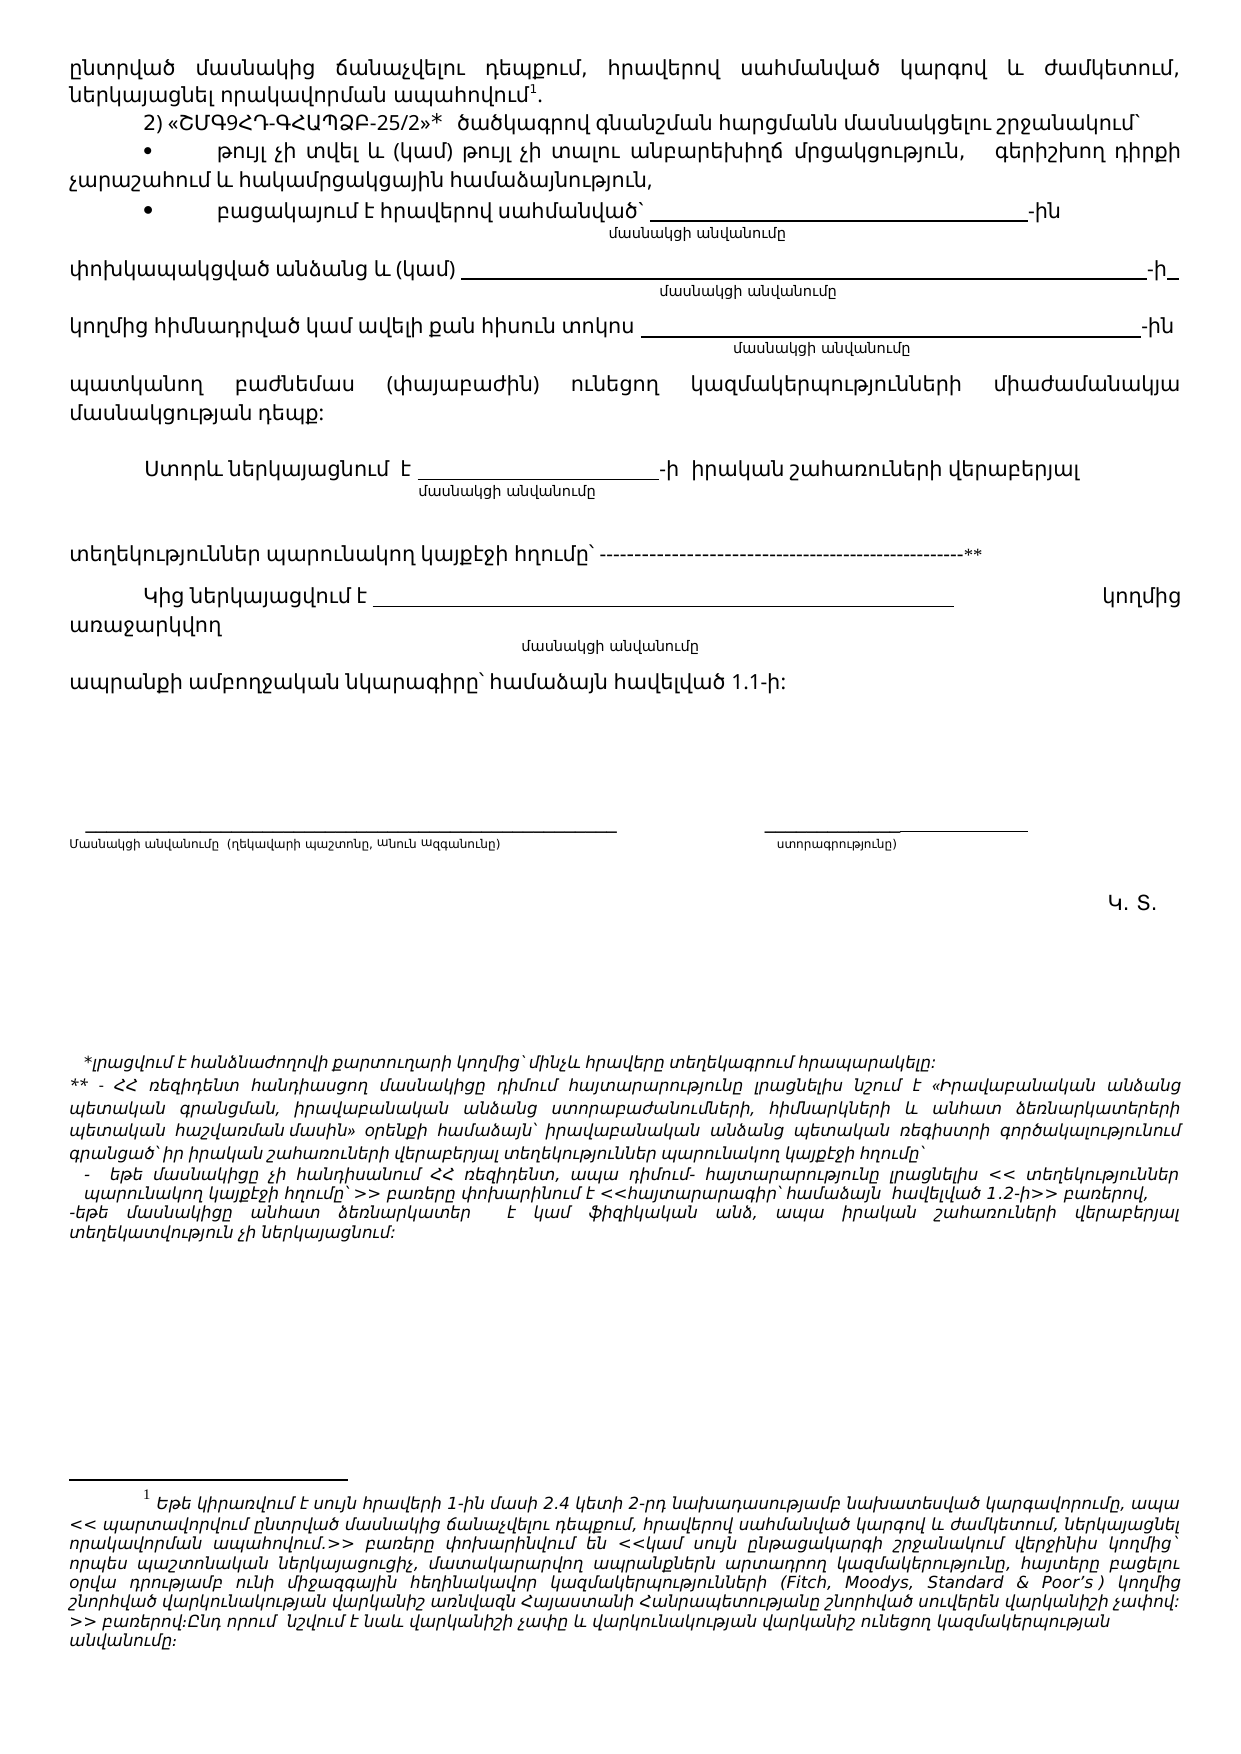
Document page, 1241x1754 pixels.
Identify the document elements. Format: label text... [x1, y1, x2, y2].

text պատկանող բաժնեմաս (փայաբաժին) ունեցող կազմակերպությունների միաժամանակյա մասնակցության դեպք: [69, 369, 1181, 426]
text -եթե մասնակիցը անհատ ձեռնարկատեր է կամ ֆիզիկական անձ, ապա իրական շահառուների վերաբերյալ տեղեկատվություն չի ներկայացնում: [69, 1203, 1181, 1242]
text *լրացվում է հանձնաժողովի քարտուղարի կողմից` մինչև հրավերը տեղեկագրում հրապարակելը: [69, 1051, 1181, 1074]
text Կից ներկայացվում է կողմից առաջարկվող [69, 581, 1181, 638]
text տեղեկություններ պարունակող կայքէջի հղումը՝ ----------------------------------------------------** [69, 539, 1181, 567]
text ___________________________________________________ _____________ Մասնակցի անվանումը (ղեկավարի պաշտոնը, անուն ազգանունը) ստորագրությունը) [69, 809, 1181, 862]
text Ստորև ներկայացնում է -ի իրական շահառուների վերաբերյալ [144, 454, 1181, 483]
text փոխկապակցված անձանց և (կամ) -ի [69, 254, 1181, 282]
list բացակայում է հրավերով սահմանված` -ին [69, 193, 1181, 225]
text ապրանքի ամբողջական նկարագիրը՝ համաձայն հավելված 1.1-ի: [69, 667, 1181, 696]
text Կ. Տ. [69, 891, 1181, 915]
text մասնակցի անվանումը [69, 340, 1181, 369]
text ընտրված մասնակից ճանաչվելու դեպքում, հրավերով սահմանված կարգով և ժամկետում, ներկայացնել որակավորման ապահովում. [69, 56, 1181, 108]
text կողմից հիմնադրված կամ ավելի քան հիսուն տոկոս -ին [69, 312, 1181, 340]
text - եթե մասնակիցը չի հանդիսանում ՀՀ ռեզիդենտ, ապա դիմում- հայտարարությունը լրացնելիս << տեղեկություններ պարունակող կայքէջի հղումը՝ >> բառերը փոխարինում է <<հայտարարագիր՝ համաձայն հավելված 1․2-ի>> բառերով, [84, 1164, 1181, 1203]
list թույլ չի տվել և (կամ) թույլ չի տալու անբարեխիղճ մրցակցություն, գերիշխող դիրքի չարաշահում և հակամրցակցային համաձայնություն, [69, 137, 1181, 193]
text մասնակցի անվանումը [69, 225, 1181, 254]
text ** - ՀՀ ռեզիդենտ հանդիասցող մասնակիցը դիմում հայտարարությունը լրացնելիս նշում է «Իրավաբանական անձանց պետական գրանցման, իրավաբանական անձանց ստորաբաժանումների, հիմնարկների և անհատ ձեռնարկատերերի պետական հաշվառման մասին» օրենքի համաձայն՝ իրավաբանական անձանց պետական ռեգիստրի գործակալությունում գրանցած՝ իր իրական շահառուների վերաբերյալ տեղեկություններ պարունակող կայքէջի հղումը՝ [69, 1074, 1181, 1164]
text մասնակցի անվանումը [69, 638, 1181, 667]
text մասնակցի անվանումը [69, 282, 1181, 312]
text 2) «ՇՄԳ9ՀԴ-ԳՀԱՊՁԲ-25/2»* ծածկագրով գնանշման հարցմանն մասնակցելու շրջանակում` [69, 108, 1181, 137]
text մասնակցի անվանումը [69, 483, 1181, 512]
